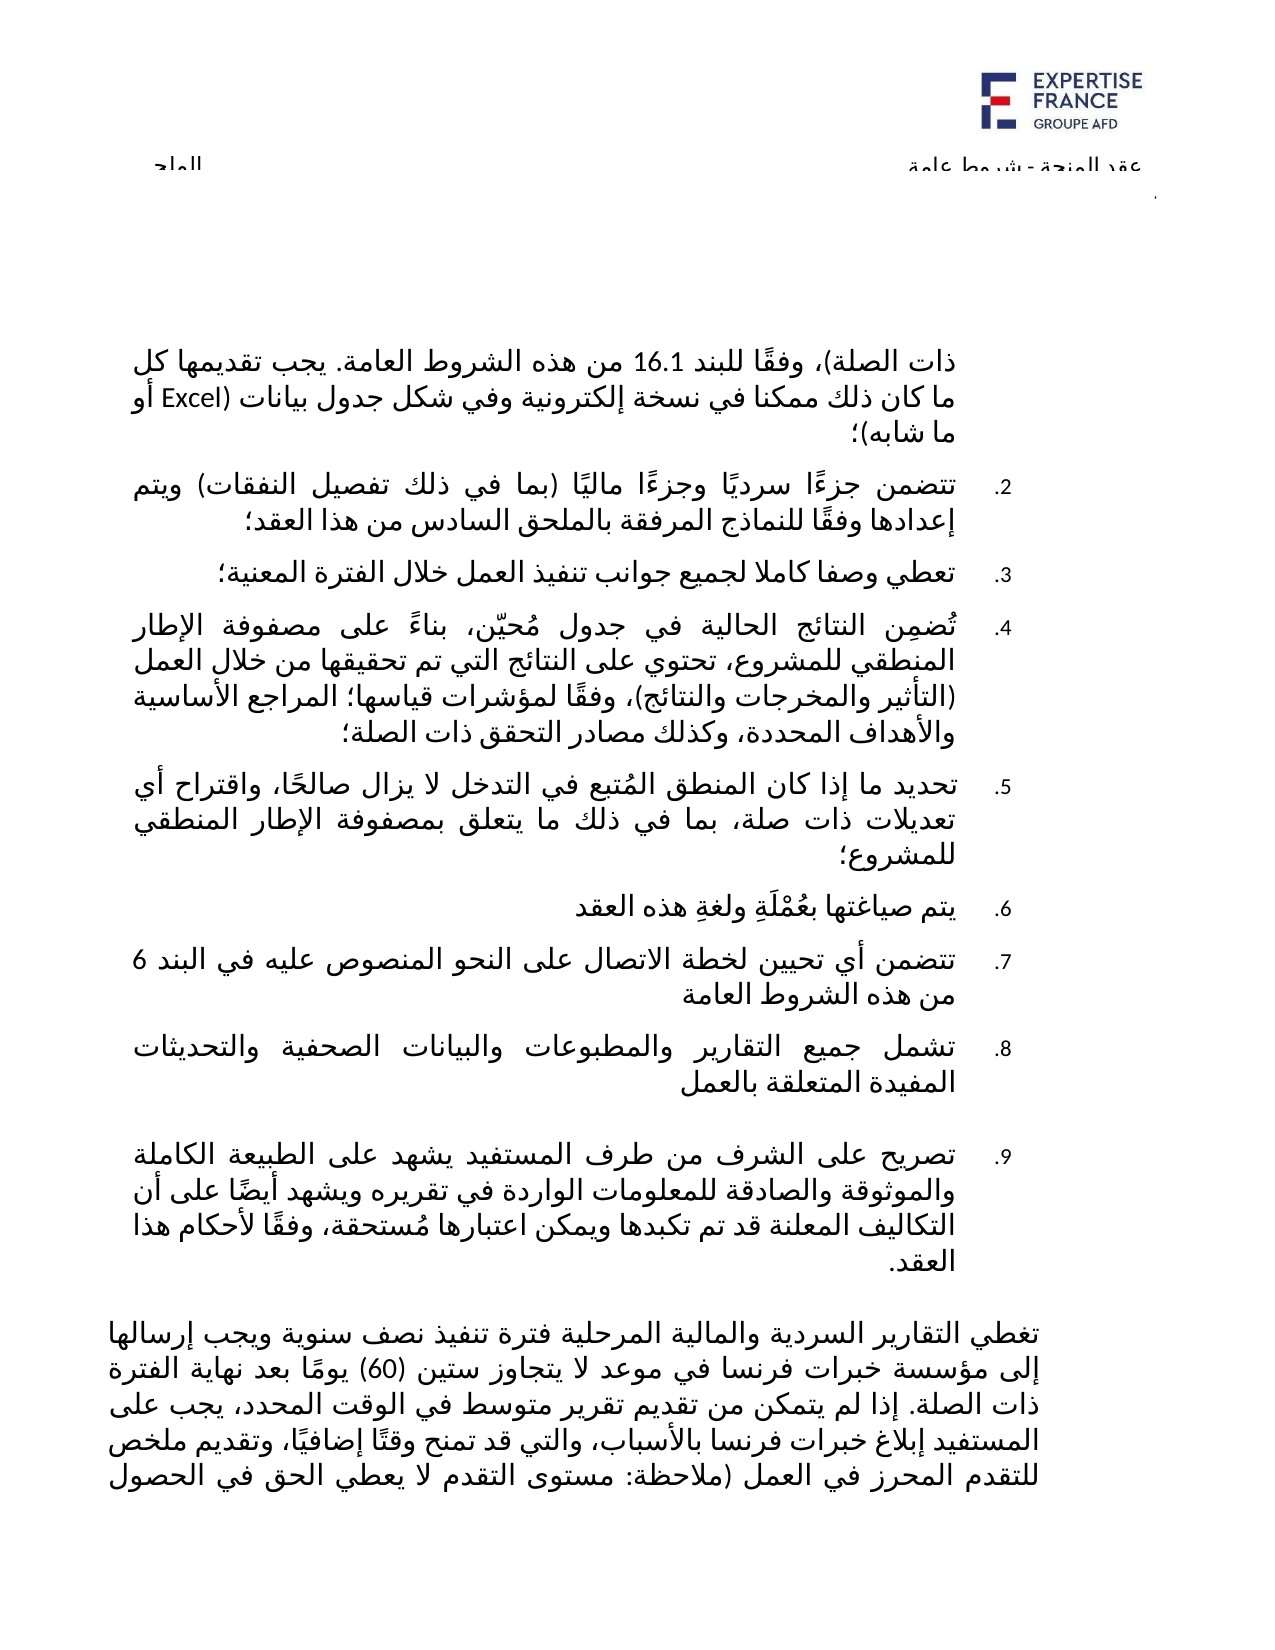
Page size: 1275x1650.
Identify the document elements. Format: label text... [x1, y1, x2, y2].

list يتم صياغتها بعُمْلَةِ ولغةِ هذه العقد [96, 888, 994, 924]
list تعطي وصفا كاملا لجميع جوانب تنفيذ العمل خلال الفترة المعنية؛ [132, 554, 994, 590]
text ذات الصلة)، وفقًا للبند 16.1 من هذه الشروط العامة. يجب تقديمها كل ما كان ذلك ممكنا في نسخة إلكترونية وفي شكل جدول بيانات (Excel أو ما شابه)؛ [132, 343, 956, 450]
list تتضمن أي تحيين لخطة الاتصال على النحو المنصوص عليه في البند 6 من هذه الشروط العامة [132, 942, 994, 1011]
list تُضمِن النتائج الحالية في جدول مُحيّن، بناءً على مصفوفة الإطار المنطقي للمشروع، تحتوي على النتائج التي تم تحقيقها من خلال العمل (التأثير والمخرجات والنتائج)، وفقًا لمؤشرات قياسها؛ المراجع الأساسية والأهداف المحددة، وكذلك مصادر التحقق ذات الصلة؛ [132, 607, 994, 749]
list تصريح على الشرف من طرف المستفيد يشهد على الطبيعة الكاملة والموثوقة والصادقة للمعلومات الواردة في تقريره ويشهد أيضًا على أن التكاليف المعلنة قد تم تكبدها ويمكن اعتبارها مُستحقة، وفقًا لأحكام هذا العقد. [132, 1136, 994, 1279]
picture [975, 66, 1147, 139]
list تحديد ما إذا كان المنطق المُتبع في التدخل لا يزال صالحًا، واقتراح أي تعديلات ذات صلة، بما في ذلك ما يتعلق بمصفوفة الإطار المنطقي للمشروع؛ [133, 767, 994, 871]
list تتضمن جزءًا سرديًا وجزءًا ماليًا (بما في ذلك تفصيل النفقات) ويتم إعدادها وفقًا للنماذج المرفقة بالملحق السادس من هذا العقد؛ [132, 466, 994, 538]
list تشمل جميع التقارير والمطبوعات والبيانات الصحفية والتحديثات المفيدة المتعلقة بالعمل [133, 1028, 994, 1100]
